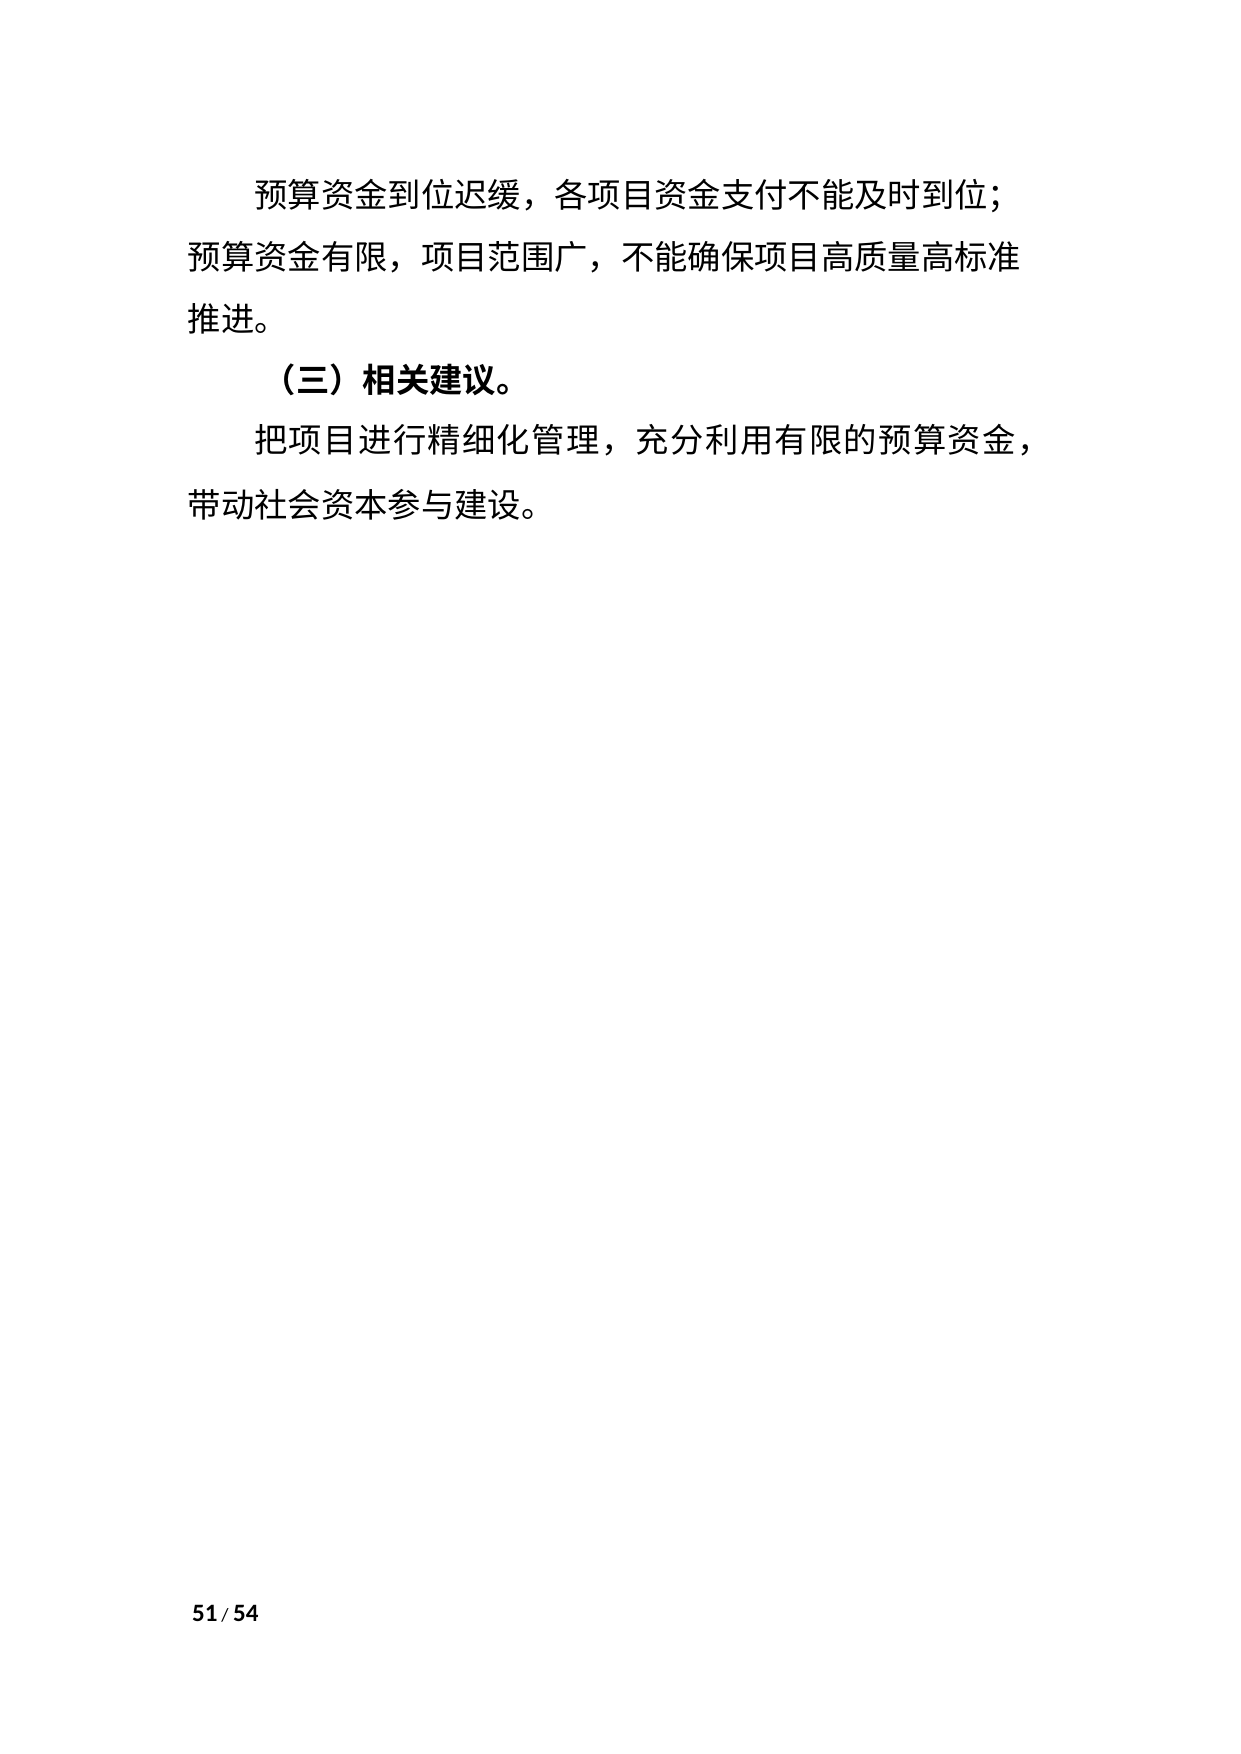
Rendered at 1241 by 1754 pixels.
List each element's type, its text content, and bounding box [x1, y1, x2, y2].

text 预算资金到位迟缓，各项目资金支付不能及时到位；预算资金有限，项目范围广，不能确保项目高质量高标准推进。 [187, 158, 1053, 343]
text 把项目进行精细化管理，充分利用有限的预算资金，带动社会资本参与建设。 [187, 405, 1053, 535]
text （三）相关建议。 [187, 343, 1053, 405]
